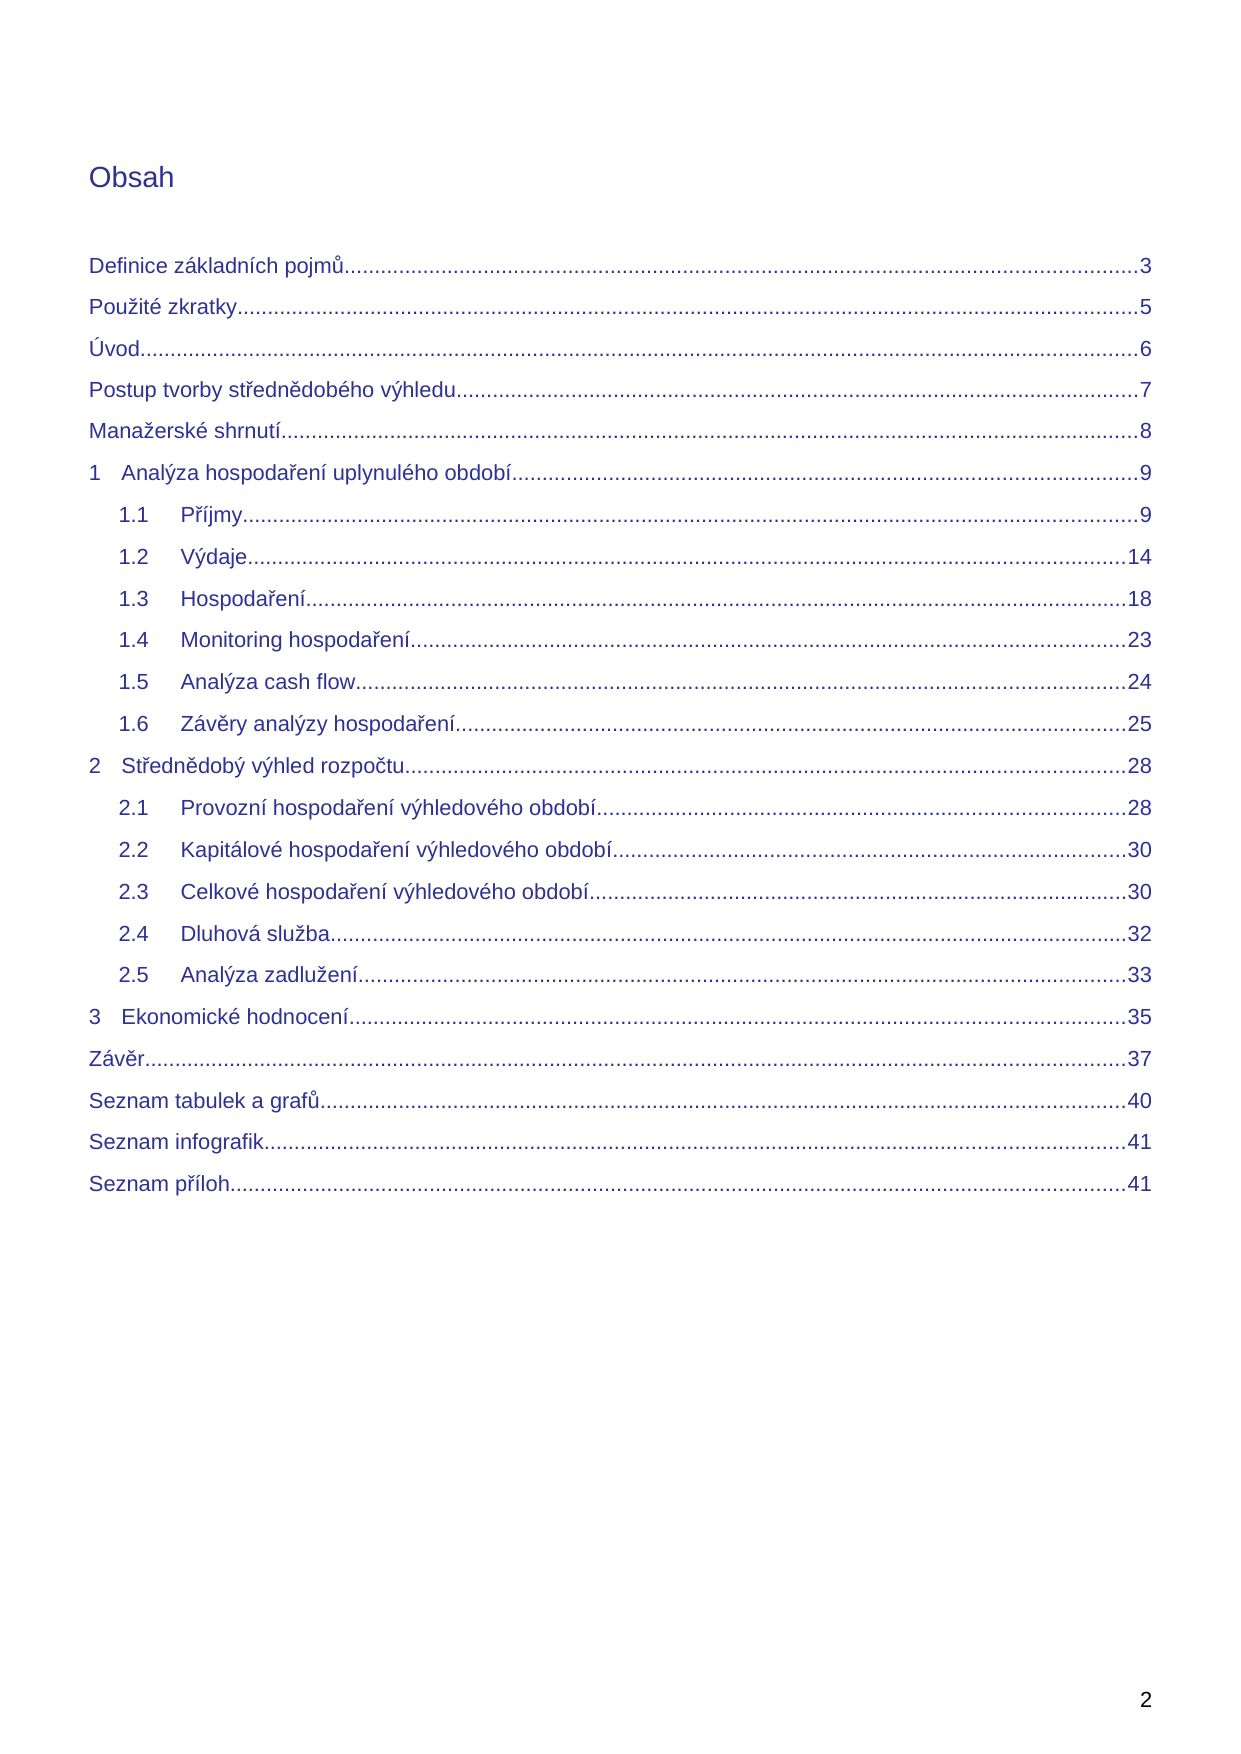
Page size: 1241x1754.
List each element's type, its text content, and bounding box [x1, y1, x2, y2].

text 2 Střednědobý výhled rozpočtu 28 [89, 753, 1152, 778]
text 1.6 Závěry analýzy hospodaření 25 [118, 711, 1152, 736]
text Definice základních pojmů 3 [89, 253, 1152, 278]
text 1.4 Monitoring hospodaření 23 [118, 627, 1152, 653]
text Manažerské shrnutí 8 [89, 418, 1152, 444]
text 2.5 Analýza zadlužení 33 [118, 962, 1152, 988]
text 1.5 Analýza cash flow 24 [118, 669, 1152, 694]
text Obsah [89, 160, 1152, 194]
text 3 Ekonomické hodnocení 35 [89, 1004, 1152, 1029]
text Úvod 6 [89, 336, 1152, 361]
text 2.1 Provozní hospodaření výhledového období 28 [118, 795, 1152, 820]
text Seznam infografik 41 [89, 1129, 1152, 1154]
text 1.2 Výdaje 14 [118, 544, 1152, 569]
text 1 Analýza hospodaření uplynulého období 9 [89, 460, 1152, 485]
text Postup tvorby střednědobého výhledu 7 [89, 377, 1152, 402]
text Seznam příloh 41 [89, 1171, 1152, 1196]
text 1.3 Hospodaření 18 [118, 586, 1152, 611]
text Použité zkratky 5 [89, 294, 1152, 319]
text 2.3 Celkové hospodaření výhledového období 30 [118, 879, 1152, 904]
text Seznam tabulek a grafů 40 [89, 1088, 1152, 1113]
text 2.4 Dluhová služba 32 [118, 921, 1152, 946]
text Závěr 37 [89, 1046, 1152, 1071]
text 1.1 Příjmy 9 [118, 502, 1152, 527]
text 2.2 Kapitálové hospodaření výhledového období 30 [118, 837, 1152, 862]
